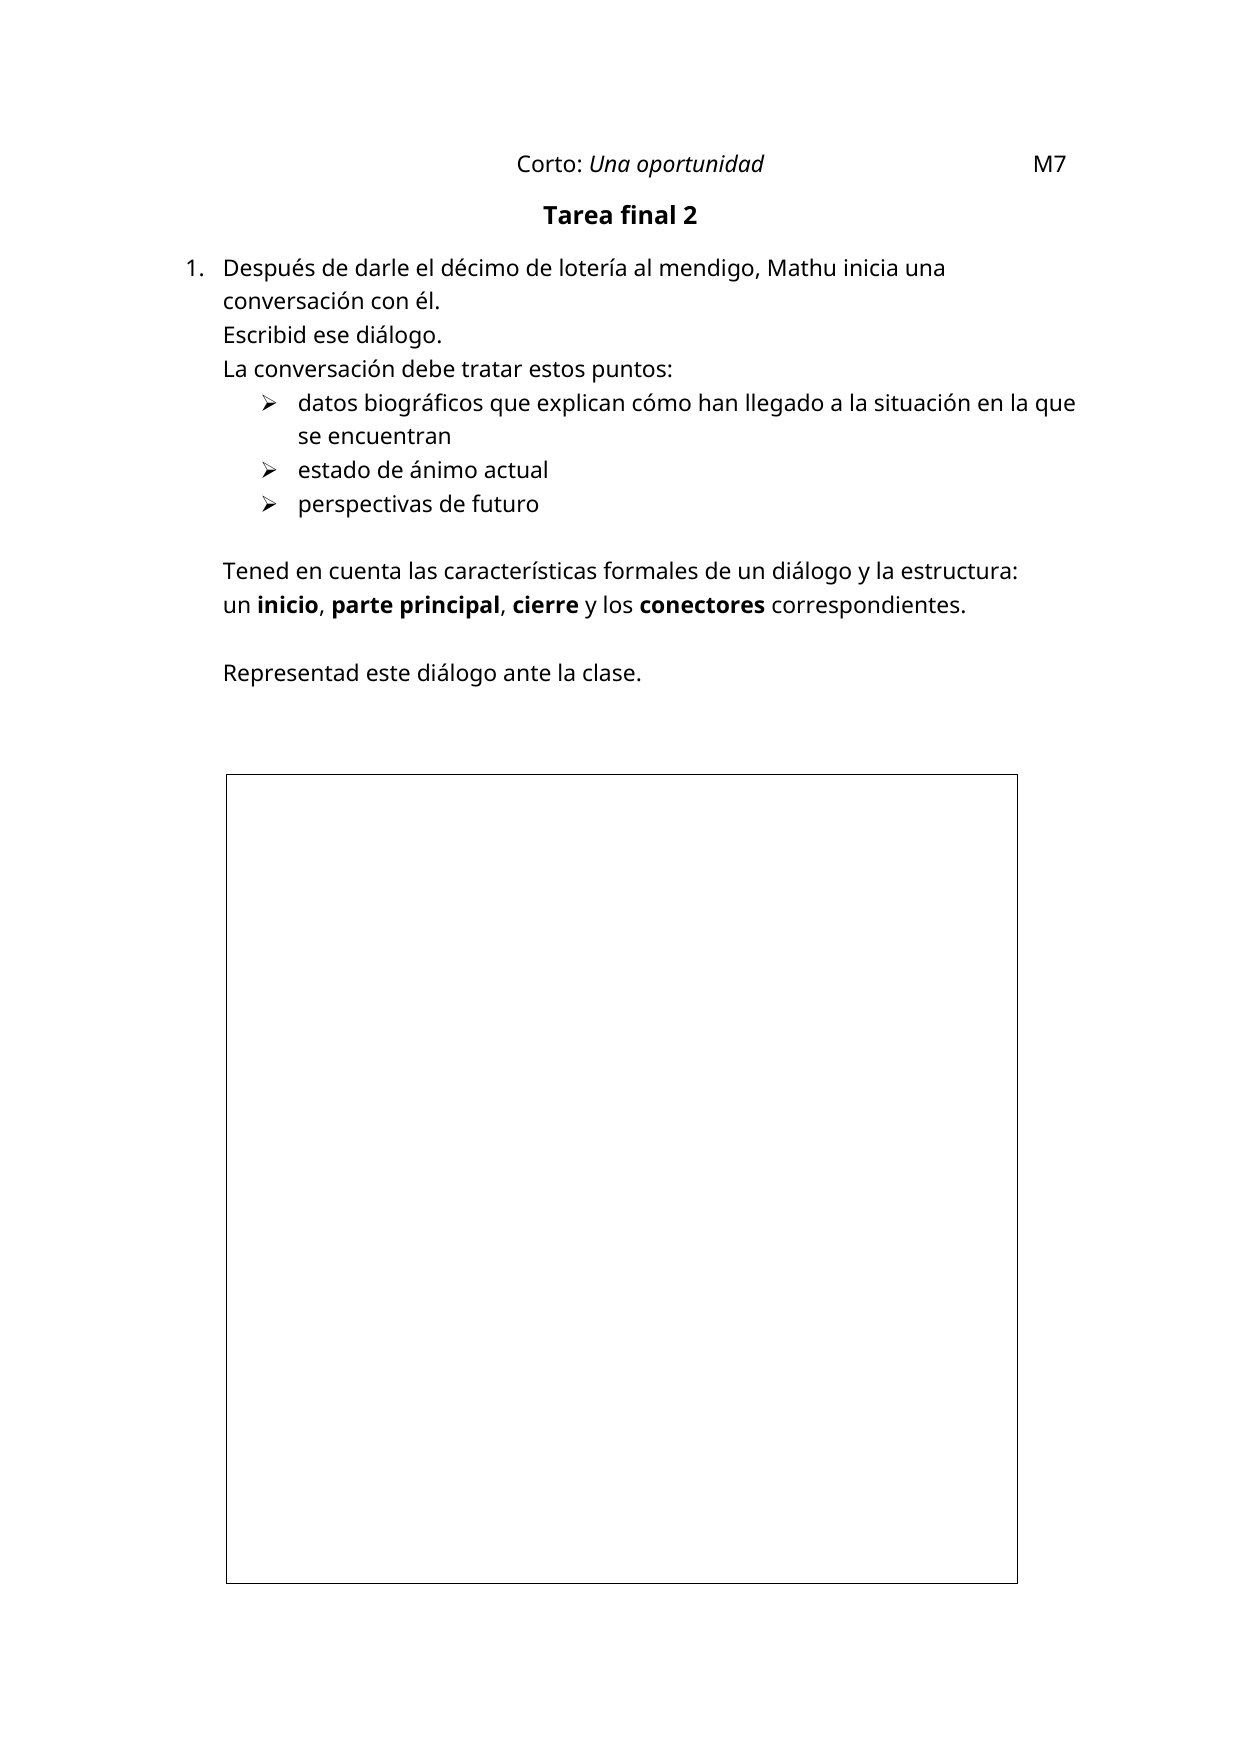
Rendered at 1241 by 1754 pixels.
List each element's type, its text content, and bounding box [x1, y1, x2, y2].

list Después de darle el décimo de lotería al mendigo, Mathu inicia una conversación con él. [185, 251, 1093, 316]
list La conversación debe tratar estos puntos: [223, 353, 1093, 384]
list Tened en cuenta las características formales de un diálogo y la estructura: [223, 555, 1093, 586]
list Representad este diálogo ante la clase. [223, 656, 1093, 688]
list datos biográficos que explican cómo han llegado a la situación en la que se encuentran [260, 386, 1093, 451]
list perspectivas de futuro [260, 488, 1093, 519]
text Corto: Una oportunidad M7 [148, 148, 1093, 179]
list estado de ánimo actual [260, 454, 1093, 485]
table_header [227, 775, 1017, 1583]
list Escribid ese diálogo. [223, 319, 1093, 350]
list un inicio, parte principal, cierre y los conectores correspondientes. [223, 589, 1093, 620]
text Tarea final 2 [148, 198, 1093, 232]
